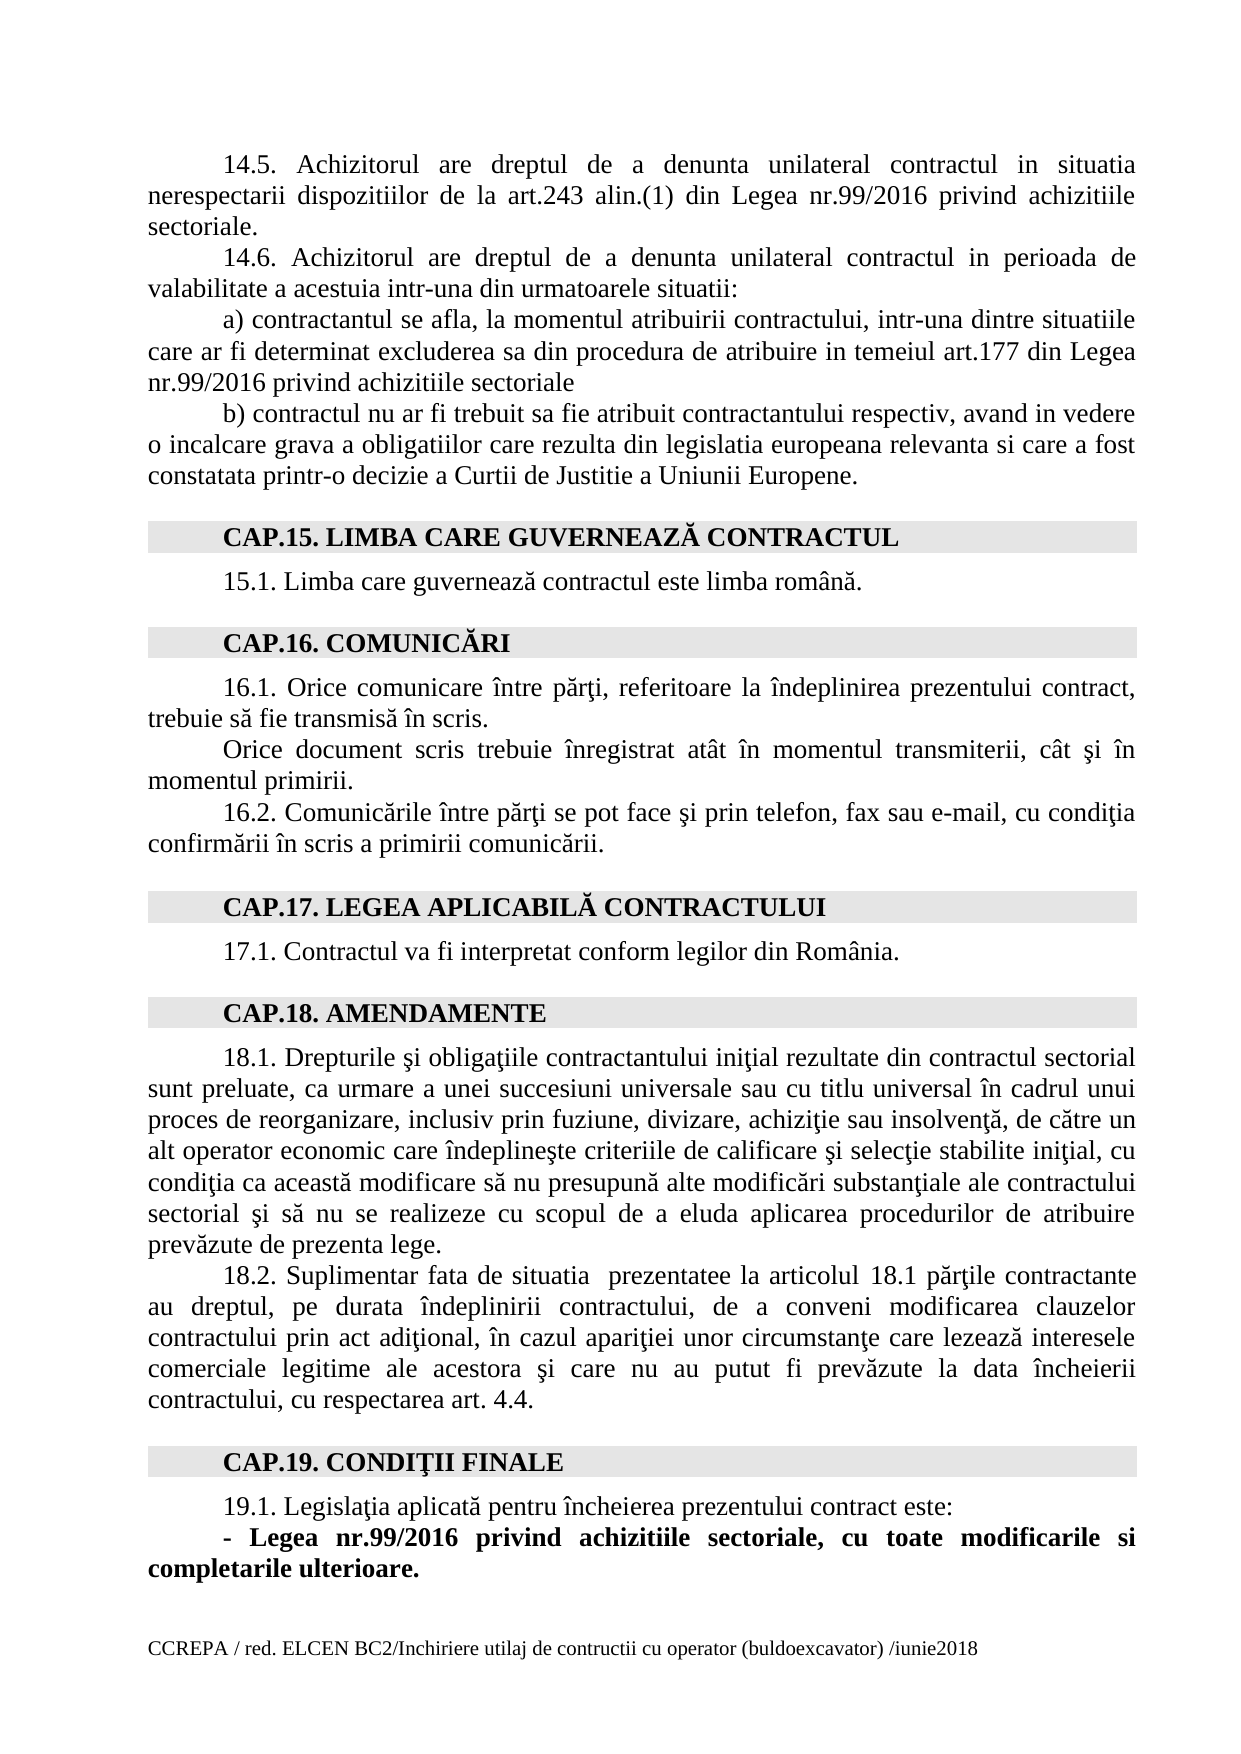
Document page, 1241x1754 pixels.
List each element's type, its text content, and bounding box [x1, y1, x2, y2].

text a) contractantul se afla, la momentul atribuirii contractului, intr-una dintre situatiile care ar fi determinat excluderea sa din procedura de atribuire in temeiul art.177 din Legea nr.99/2016 privind achizitiile sectoriale [148, 303, 1137, 397]
text 16.2. Comunicările între părţi se pot face şi prin telefon, fax sau e-mail, cu condiţia confirmării în scris a primirii comunicării. [148, 796, 1137, 858]
text 16.1. Orice comunicare între părţi, referitoare la îndeplinirea prezentului contract, trebuie să fie transmisă în scris. [148, 671, 1137, 733]
text 17.1. Contractul va fi interpretat conform legilor din România. [148, 935, 1137, 966]
text 14.5. Achizitorul are dreptul de a denunta unilateral contractul in situatia nerespectarii dispozitiilor de la art.243 alin.(1) din Legea nr.99/2016 privind achizitiile sectoriale. [148, 148, 1137, 241]
text b) contractul nu ar fi trebuit sa fie atribuit contractantului respectiv, avand in vedere o incalcare grava a obligatiilor care rezulta din legislatia europeana relevanta si care a fost constatata printr-o decizie a Curtii de Justitie a Uniunii Europene. [148, 397, 1137, 490]
text 18.1. Drepturile şi obligaţiile contractantului iniţial rezultate din contractul sectorial sunt preluate, ca urmare a unei succesiuni universale sau cu titlu universal în cadrul unui proces de reorganizare, inclusiv prin fuziune, divizare, achiziţie sau insolvenţă, de către un alt operator economic care îndeplineşte criteriile de calificare şi selecţie stabilite iniţial, cu condiţia ca această modificare să nu presupună alte modificări substanţiale ale contractului sectorial şi să nu se realizeze cu scopul de a eluda aplicarea procedurilor de atribuire prevăzute de prezenta lege. [148, 1041, 1137, 1259]
subtitle CAP.17. LEGEA APLICABILĂ CONTRACTULUI [148, 891, 1137, 923]
subtitle CAP.18. AMENDAMENTE [148, 997, 1137, 1028]
text Orice document scris trebuie înregistrat atât în momentul transmiterii, cât şi în momentul primirii. [148, 733, 1137, 796]
subtitle CAP.16. COMUNICĂRI [148, 627, 1137, 658]
text - Legea nr.99/2016 privind achizitiile sectoriale, cu toate modificarile si completarile ulterioare. [148, 1521, 1137, 1583]
text 15.1. Limba care guvernează contractul este limba română. [148, 565, 1137, 596]
text 18.2. Suplimentar fata de situatia prezentatee la articolul 18.1 părţile contractante au dreptul, pe durata îndeplinirii contractului, de a conveni modificarea clauzelor contractului prin act adiţional, în cazul apariţiei unor circumstanţe care lezează interesele comerciale legitime ale acestora şi care nu au putut fi prevăzute la data încheierii contractului, cu respectarea art. 4.4. [148, 1259, 1137, 1415]
text 14.6. Achizitorul are dreptul de a denunta unilateral contractul in perioada de valabilitate a acestuia intr-una din urmatoarele situatii: [148, 241, 1137, 303]
subtitle CAP.19. CONDIŢII FINALE [148, 1446, 1137, 1477]
subtitle CAP.15. LIMBA CARE GUVERNEAZĂ CONTRACTUL [148, 521, 1137, 553]
text 19.1. Legislaţia aplicată pentru încheierea prezentului contract este: [148, 1489, 1137, 1521]
